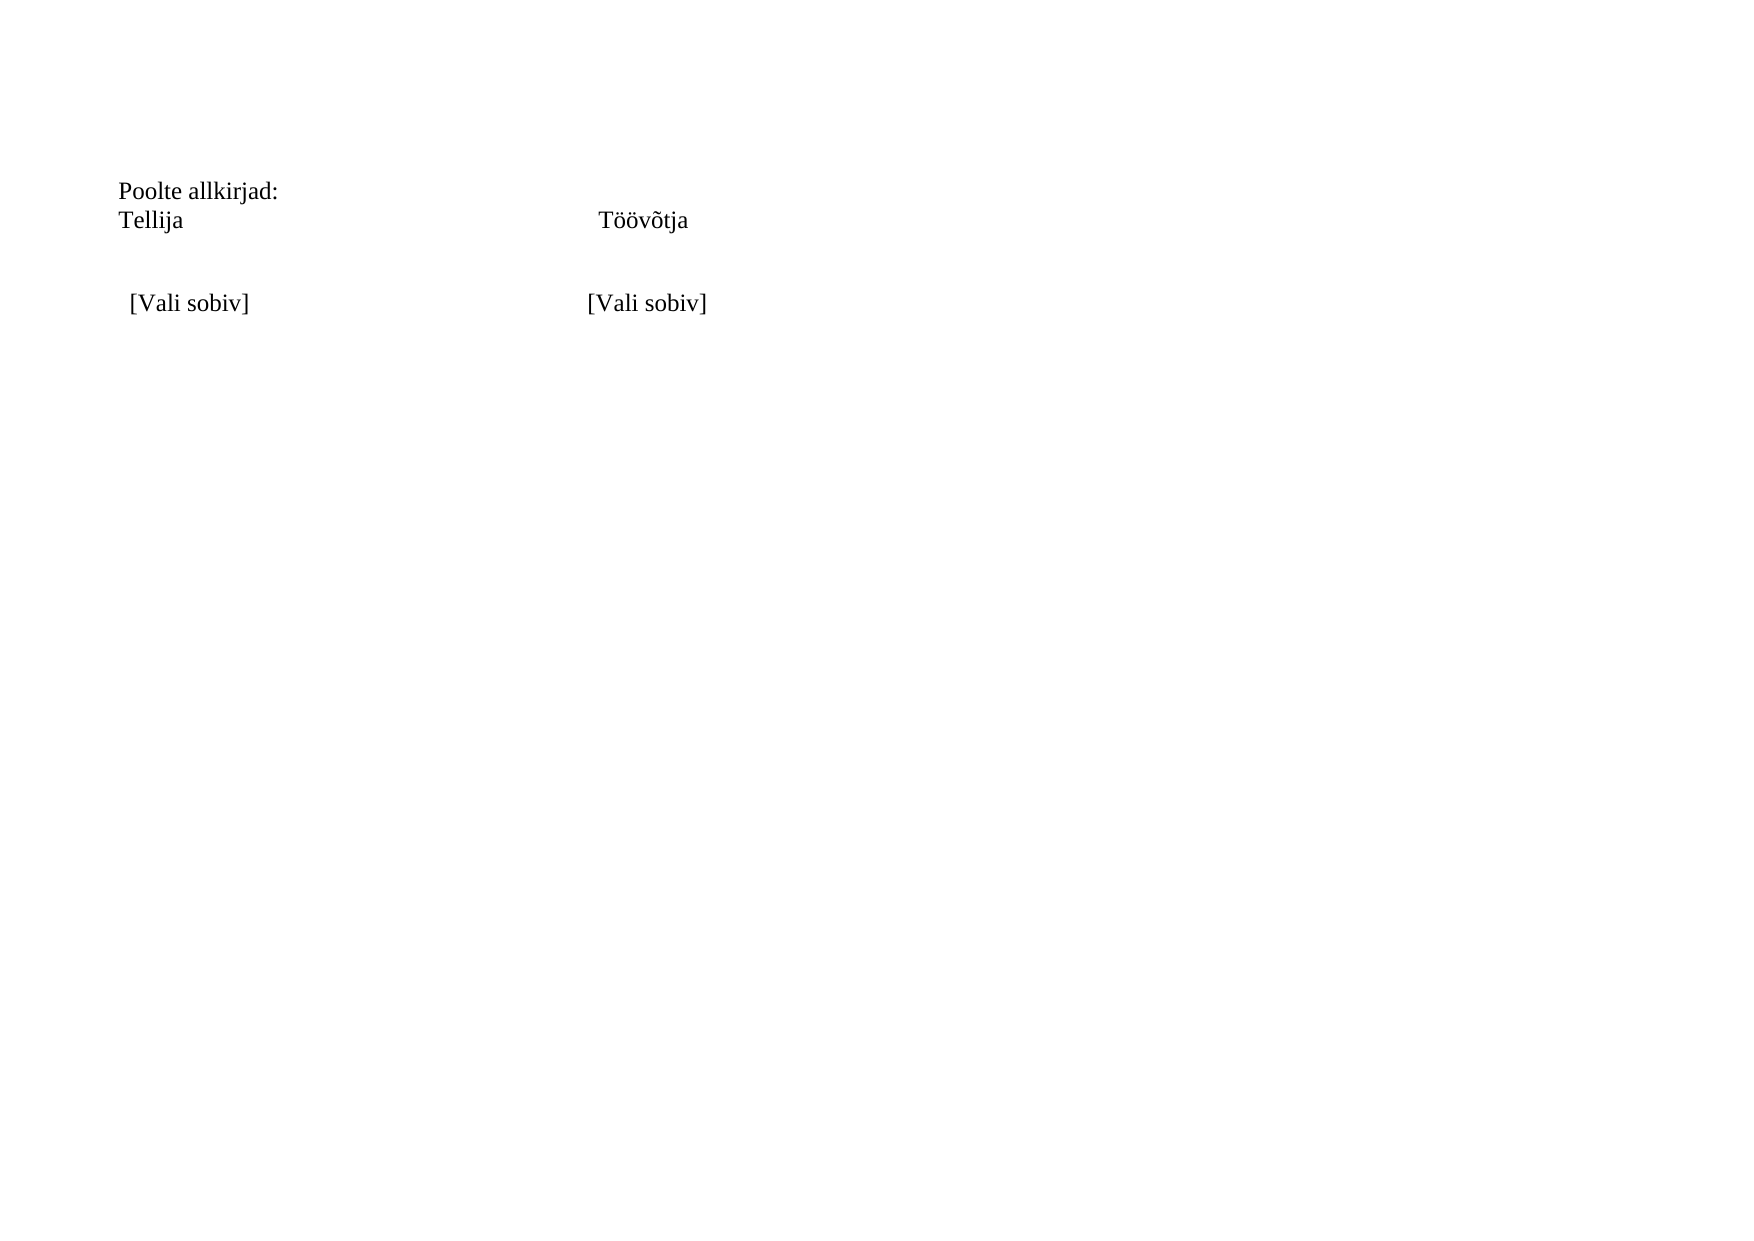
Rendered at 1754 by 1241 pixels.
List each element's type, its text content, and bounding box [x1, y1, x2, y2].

text Tellija Töövõtja [118, 205, 1636, 234]
table_header [576, 263, 1017, 329]
table_header [118, 263, 576, 329]
text Poolte allkirjad: [118, 176, 1636, 205]
